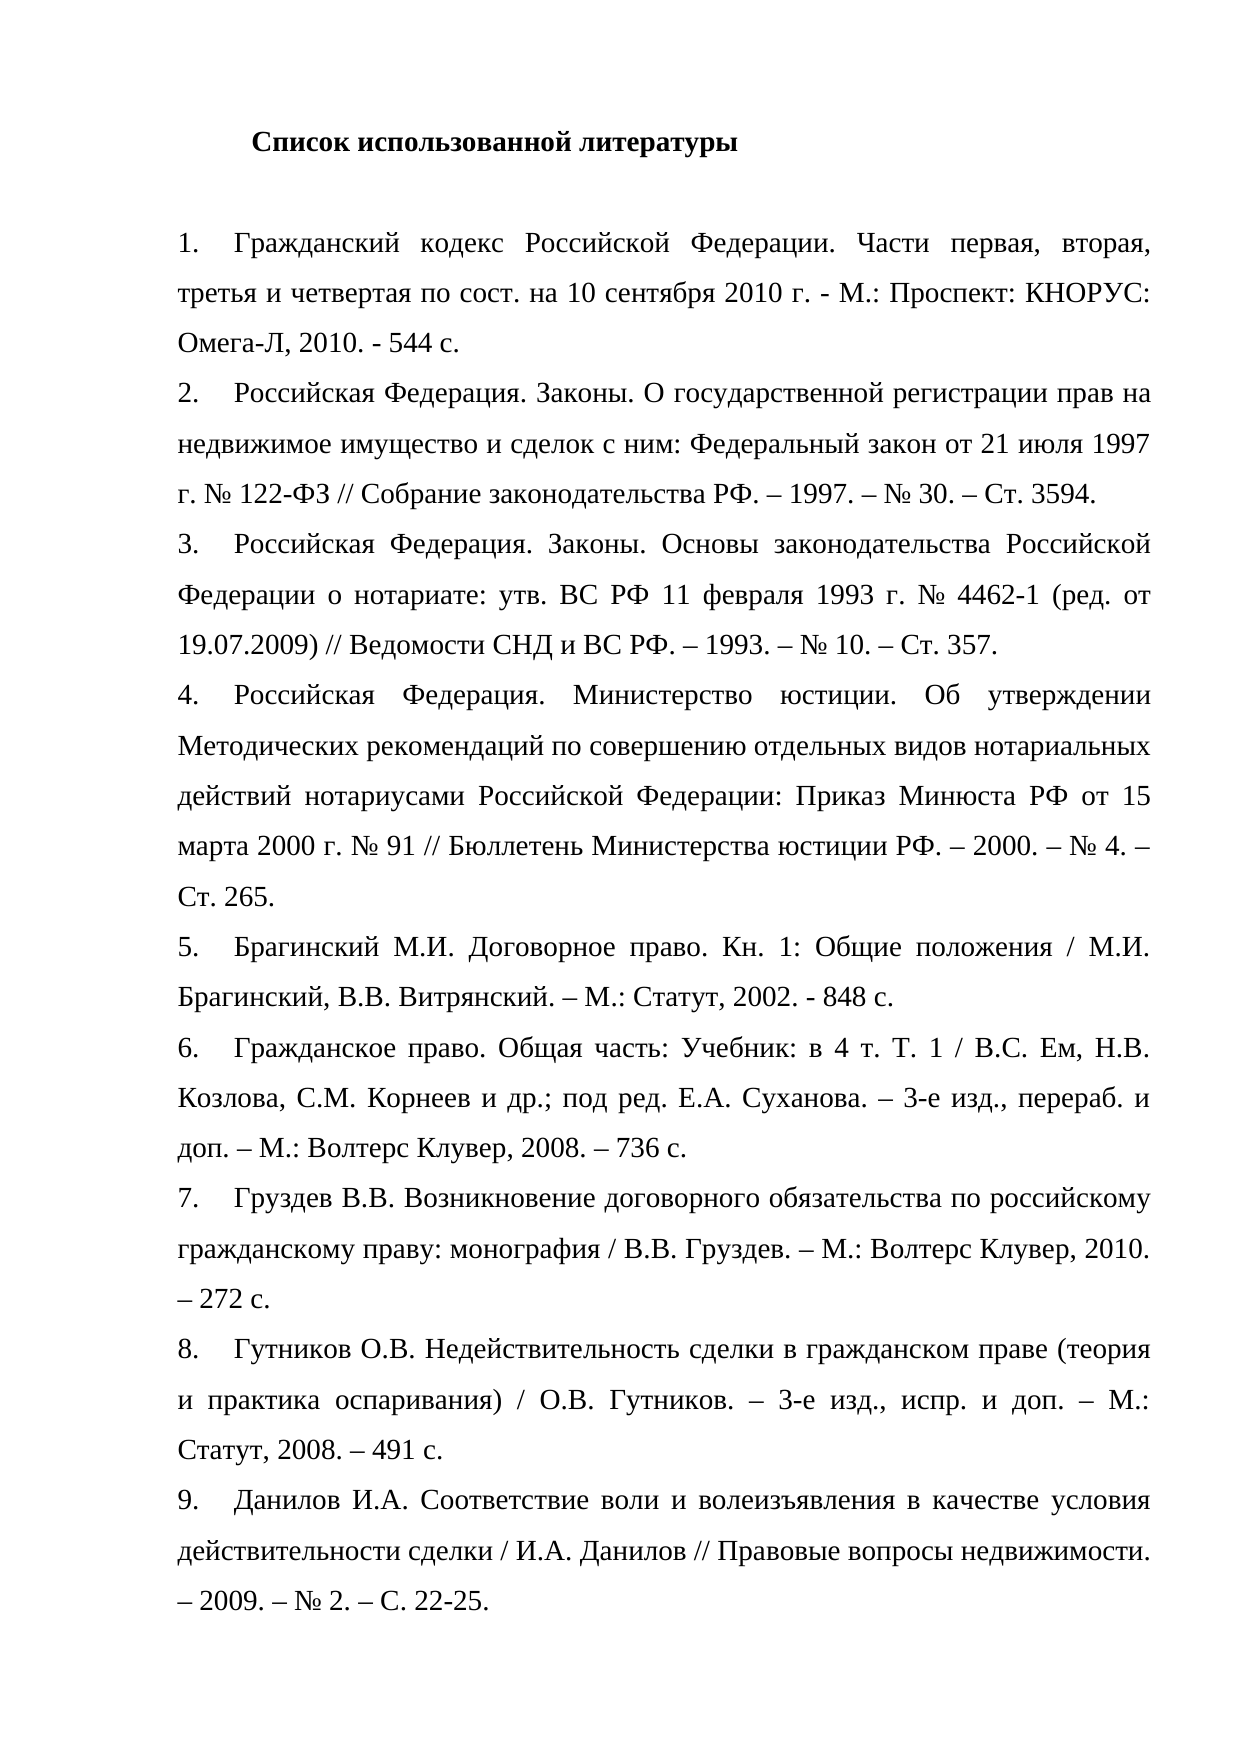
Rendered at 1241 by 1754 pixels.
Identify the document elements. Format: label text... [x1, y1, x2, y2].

list Российская Федерация. Законы. О государственной регистрации прав на недвижимое имущество и сделок с ним: Федеральный закон от 21 июля 1997 г. № 122-ФЗ // Собрание законодательства РФ. – 1997. – № 30. – Ст. 3594. [177, 376, 1152, 510]
list Российская Федерация. Министерство юстиции. Об утверждении Методических рекомендаций по совершению отдельных видов нотариальных действий нотариусами Российской Федерации: Приказ Минюста РФ от 15 марта 2000 г. № 91 // Бюллетень Министерства юстиции РФ. – 2000. – № 4. – Ст. 265. [177, 677, 1152, 912]
text Список использованной литературы [177, 124, 1152, 158]
list Российская Федерация. Законы. Основы законодательства Российской Федерации о нотариате: утв. ВС РФ 11 февраля 1993 г. № 4462-1 (ред. от 19.07.2009) // Ведомости СНД и ВС РФ. – 1993. – № 10. – Ст. 357. [177, 527, 1152, 661]
list Гутников О.В. Недействительность сделки в гражданском праве (теория и практика оспаривания) / О.В. Гутников. – 3-е изд., испр. и доп. – М.: Статут, 2008. – 491 с. [177, 1332, 1152, 1466]
list Гражданское право. Общая часть: Учебник: в 4 т. Т. 1 / В.С. Ем, Н.В. Козлова, С.М. Корнеев и др.; под ред. Е.А. Суханова. – 3-е изд., перераб. и доп. – М.: Волтерс Клувер, 2008. – 736 с. [177, 1030, 1152, 1164]
list Данилов И.А. Соответствие воли и волеизъявления в качестве условия действительности сделки / И.А. Данилов // Правовые вопросы недвижимости. – 2009. – № 2. – С. 22-25. [177, 1482, 1152, 1617]
list Гражданский кодекс Российской Федерации. Части первая, вторая, третья и четвертая по сост. на 10 сентября 2010 г. - М.: Проспект: КНОРУС: Омега-Л, 2010. - 544 с. [177, 225, 1152, 359]
list Брагинский М.И. Договорное право. Кн. 1: Общие положения / М.И. Брагинский, В.В. Витрянский. – М.: Статут, 2002. - 848 с. [177, 929, 1152, 1013]
list Груздев В.В. Возникновение договорного обязательства по российскому гражданскому праву: монография / В.В. Груздев. – М.: Волтерс Клувер, 2010. – 272 с. [177, 1181, 1152, 1315]
